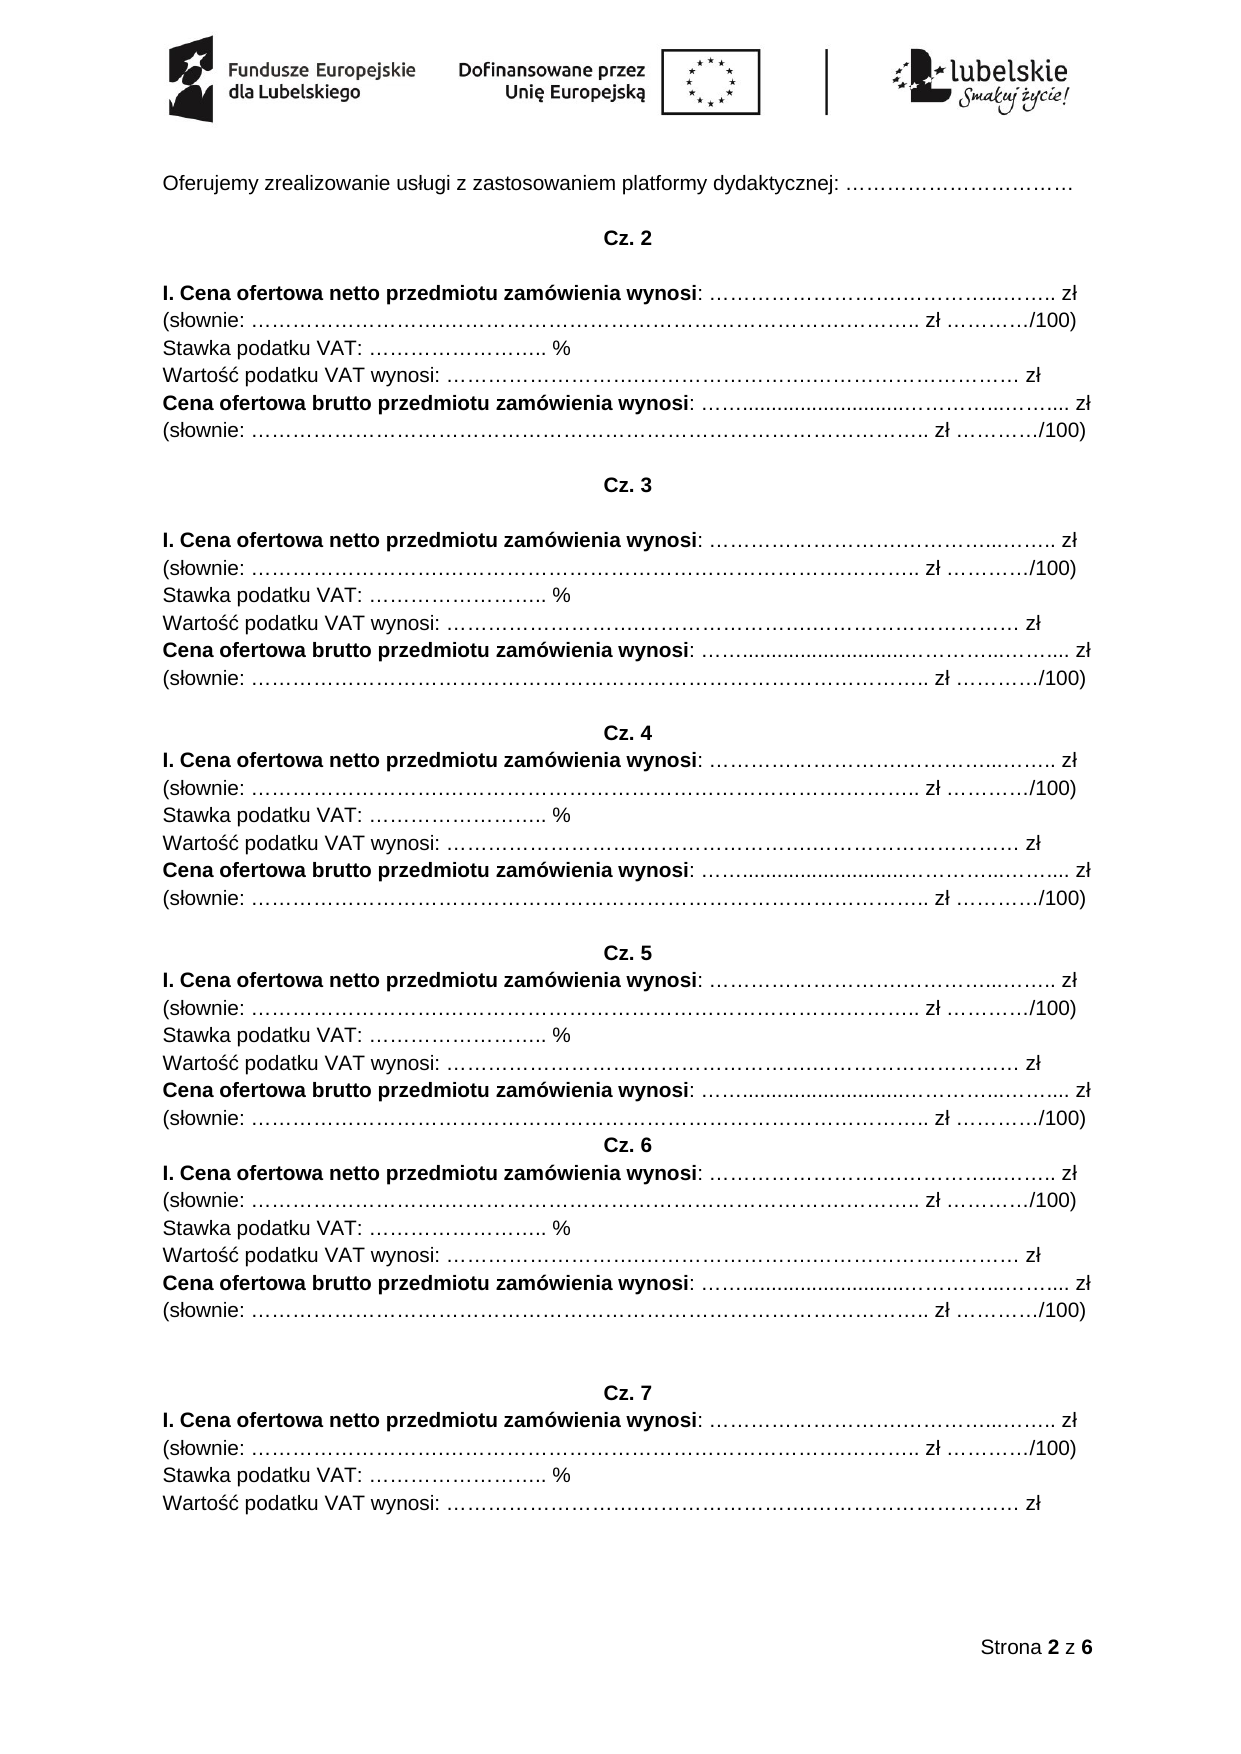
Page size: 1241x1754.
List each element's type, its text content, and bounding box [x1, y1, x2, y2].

text Cena ofertowa brutto przedmiotu zamówienia wynosi: ……............................…………...…….... zł [162, 638, 1093, 662]
text Cena ofertowa brutto przedmiotu zamówienia wynosi: ……............................…………...…….... zł [162, 1271, 1093, 1294]
picture [163, 31, 1070, 128]
text I. Cena ofertowa netto przedmiotu zamówienia wynosi: ……………………….…………...…….. zł [162, 1408, 1093, 1432]
text Cena ofertowa brutto przedmiotu zamówienia wynosi: ……............................…………...…….... zł [162, 858, 1093, 882]
text (słownie: ……………………….………………………………………………….……….. zł …………/100) [162, 308, 1093, 332]
text Oferujemy zrealizowanie usługi z zastosowaniem platformy dydaktycznej: …………………………… [162, 171, 1093, 194]
text (słownie: …………………………………………………………………………………….. zł …………/100) [162, 1106, 1093, 1129]
text Stawka podatku VAT: …………………….. % [162, 583, 1093, 607]
text (słownie: ……………………….………………………………………………….……….. zł …………/100) [162, 1436, 1093, 1459]
text (słownie: ……………………….………………………………………………….……….. zł …………/100) [162, 776, 1093, 799]
text I. Cena ofertowa netto przedmiotu zamówienia wynosi: ……………………….…………...…….. zł [162, 528, 1093, 552]
text Stawka podatku VAT: …………………….. % [162, 1463, 1093, 1487]
text Wartość podatku VAT wynosi: ……………………….…………………….………………………… zł [162, 1243, 1093, 1267]
text Stawka podatku VAT: …………………….. % [162, 803, 1093, 827]
text Stawka podatku VAT: …………………….. % [162, 336, 1093, 359]
text Cz. 6 [162, 1133, 1093, 1157]
text I. Cena ofertowa netto przedmiotu zamówienia wynosi: ……………………….…………...…….. zł [162, 1161, 1093, 1184]
text Stawka podatku VAT: …………………….. % [162, 1216, 1093, 1239]
text I. Cena ofertowa netto przedmiotu zamówienia wynosi: ……………………….…………...…….. zł [162, 748, 1093, 772]
text Cz. 3 [162, 473, 1093, 497]
text Wartość podatku VAT wynosi: ……………………….…………………….………………………… zł [162, 1051, 1093, 1074]
text Stawka podatku VAT: …………………….. % [162, 1023, 1093, 1047]
text (słownie: …………………………………………………………………………………….. zł …………/100) [162, 666, 1093, 689]
text Wartość podatku VAT wynosi: ……………………….…………………….………………………… zł [162, 611, 1093, 634]
text (słownie: ……………………….………………………………………………….……….. zł …………/100) [162, 556, 1093, 579]
text (słownie: …………………………………………………………………………………….. zł …………/100) [162, 886, 1093, 909]
text I. Cena ofertowa netto przedmiotu zamówienia wynosi: ……………………….…………...…….. zł [162, 968, 1093, 992]
text Wartość podatku VAT wynosi: ……………………….…………………….………………………… zł [162, 1491, 1093, 1514]
text (słownie: …………………………………………………………………………………….. zł …………/100) [162, 1298, 1093, 1322]
text Wartość podatku VAT wynosi: ……………………….…………………….………………………… zł [162, 363, 1093, 387]
text Cz. 2 [162, 226, 1093, 249]
text Cz. 4 [162, 721, 1093, 744]
text (słownie: …………………………………………………………………………………….. zł …………/100) [162, 418, 1093, 442]
text (słownie: ……………………….………………………………………………….……….. zł …………/100) [162, 1188, 1093, 1212]
text Cz. 5 [162, 941, 1093, 964]
text Cz. 7 [162, 1381, 1093, 1404]
text Wartość podatku VAT wynosi: ……………………….…………………….………………………… zł [162, 831, 1093, 854]
text Cena ofertowa brutto przedmiotu zamówienia wynosi: ……............................…………...…….... zł [162, 391, 1093, 414]
text (słownie: ……………………….………………………………………………….……….. zł …………/100) [162, 996, 1093, 1019]
text Cena ofertowa brutto przedmiotu zamówienia wynosi: ……............................…………...…….... zł [162, 1078, 1093, 1102]
text I. Cena ofertowa netto przedmiotu zamówienia wynosi: ……………………….…………...…….. zł [162, 281, 1093, 304]
